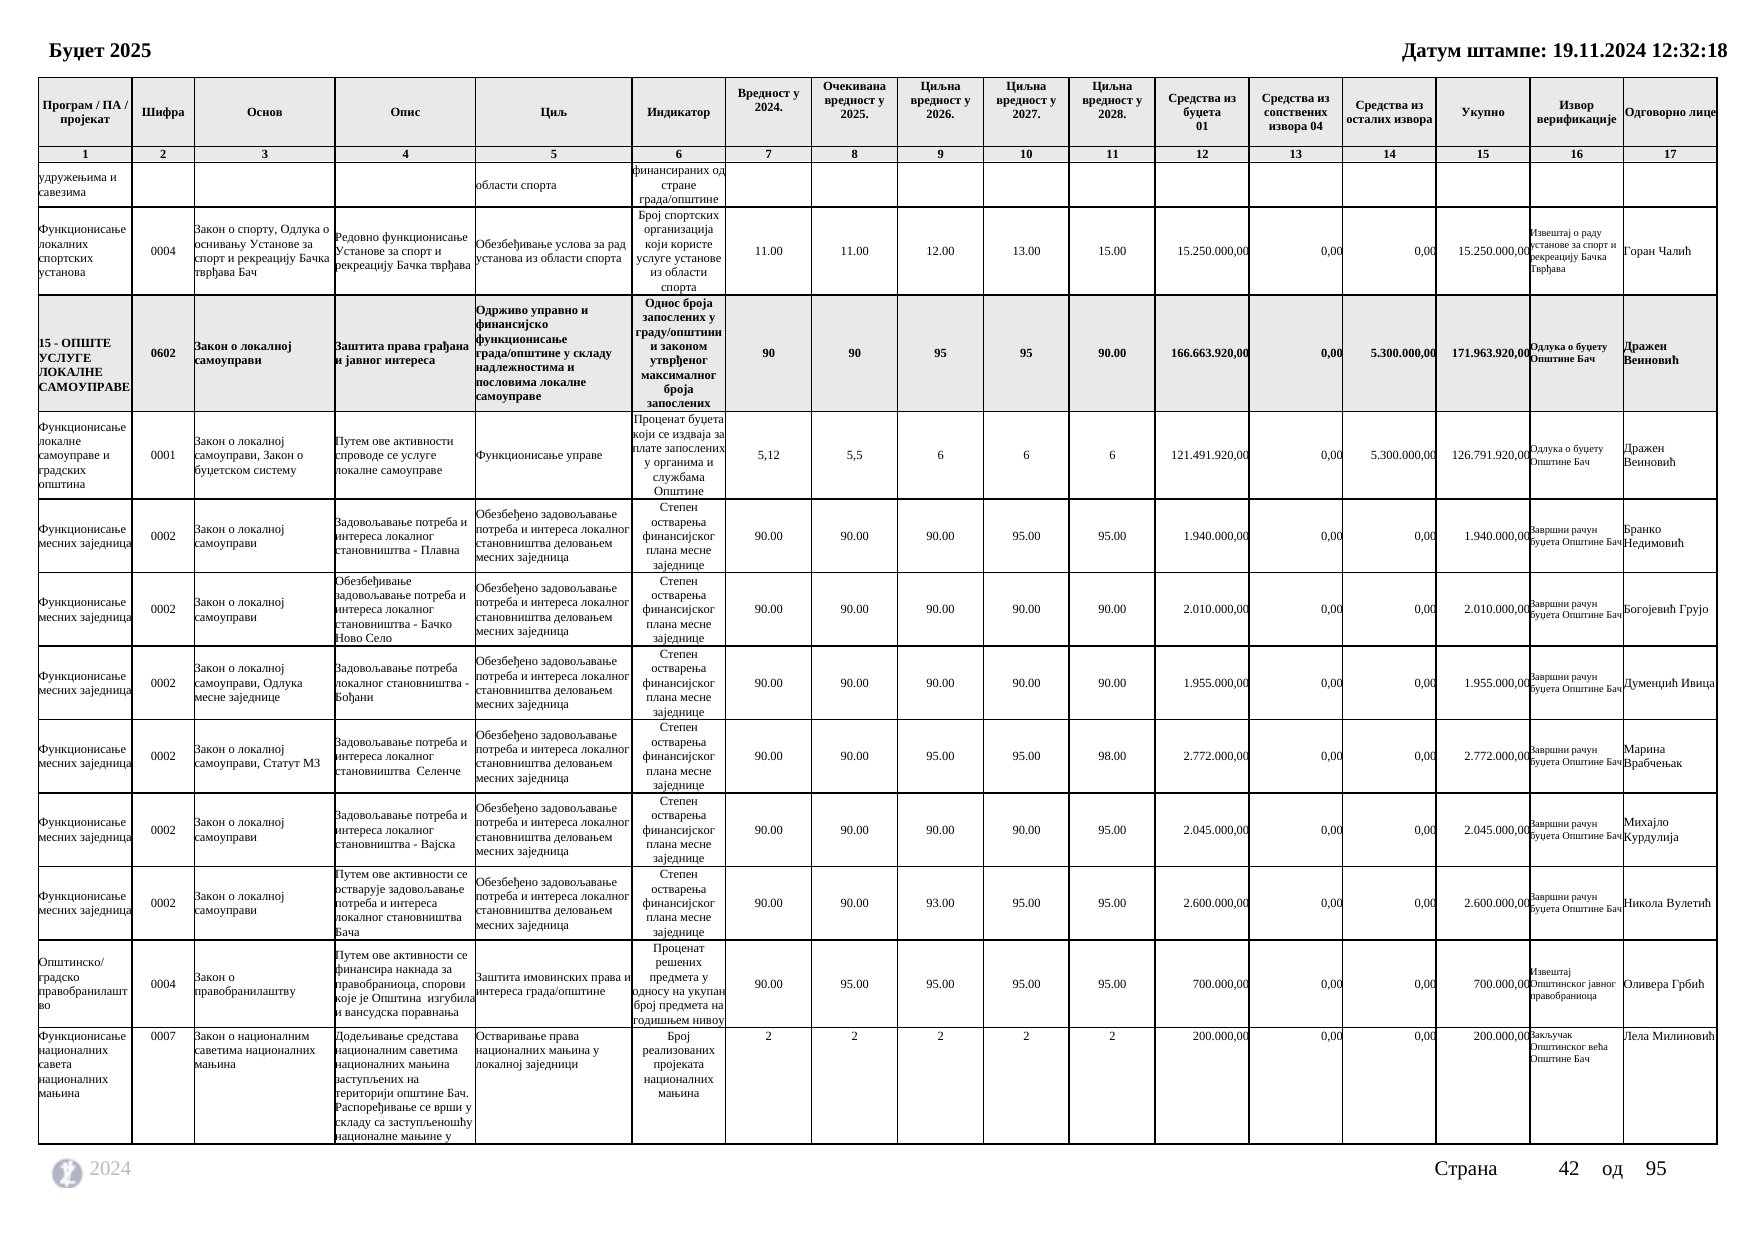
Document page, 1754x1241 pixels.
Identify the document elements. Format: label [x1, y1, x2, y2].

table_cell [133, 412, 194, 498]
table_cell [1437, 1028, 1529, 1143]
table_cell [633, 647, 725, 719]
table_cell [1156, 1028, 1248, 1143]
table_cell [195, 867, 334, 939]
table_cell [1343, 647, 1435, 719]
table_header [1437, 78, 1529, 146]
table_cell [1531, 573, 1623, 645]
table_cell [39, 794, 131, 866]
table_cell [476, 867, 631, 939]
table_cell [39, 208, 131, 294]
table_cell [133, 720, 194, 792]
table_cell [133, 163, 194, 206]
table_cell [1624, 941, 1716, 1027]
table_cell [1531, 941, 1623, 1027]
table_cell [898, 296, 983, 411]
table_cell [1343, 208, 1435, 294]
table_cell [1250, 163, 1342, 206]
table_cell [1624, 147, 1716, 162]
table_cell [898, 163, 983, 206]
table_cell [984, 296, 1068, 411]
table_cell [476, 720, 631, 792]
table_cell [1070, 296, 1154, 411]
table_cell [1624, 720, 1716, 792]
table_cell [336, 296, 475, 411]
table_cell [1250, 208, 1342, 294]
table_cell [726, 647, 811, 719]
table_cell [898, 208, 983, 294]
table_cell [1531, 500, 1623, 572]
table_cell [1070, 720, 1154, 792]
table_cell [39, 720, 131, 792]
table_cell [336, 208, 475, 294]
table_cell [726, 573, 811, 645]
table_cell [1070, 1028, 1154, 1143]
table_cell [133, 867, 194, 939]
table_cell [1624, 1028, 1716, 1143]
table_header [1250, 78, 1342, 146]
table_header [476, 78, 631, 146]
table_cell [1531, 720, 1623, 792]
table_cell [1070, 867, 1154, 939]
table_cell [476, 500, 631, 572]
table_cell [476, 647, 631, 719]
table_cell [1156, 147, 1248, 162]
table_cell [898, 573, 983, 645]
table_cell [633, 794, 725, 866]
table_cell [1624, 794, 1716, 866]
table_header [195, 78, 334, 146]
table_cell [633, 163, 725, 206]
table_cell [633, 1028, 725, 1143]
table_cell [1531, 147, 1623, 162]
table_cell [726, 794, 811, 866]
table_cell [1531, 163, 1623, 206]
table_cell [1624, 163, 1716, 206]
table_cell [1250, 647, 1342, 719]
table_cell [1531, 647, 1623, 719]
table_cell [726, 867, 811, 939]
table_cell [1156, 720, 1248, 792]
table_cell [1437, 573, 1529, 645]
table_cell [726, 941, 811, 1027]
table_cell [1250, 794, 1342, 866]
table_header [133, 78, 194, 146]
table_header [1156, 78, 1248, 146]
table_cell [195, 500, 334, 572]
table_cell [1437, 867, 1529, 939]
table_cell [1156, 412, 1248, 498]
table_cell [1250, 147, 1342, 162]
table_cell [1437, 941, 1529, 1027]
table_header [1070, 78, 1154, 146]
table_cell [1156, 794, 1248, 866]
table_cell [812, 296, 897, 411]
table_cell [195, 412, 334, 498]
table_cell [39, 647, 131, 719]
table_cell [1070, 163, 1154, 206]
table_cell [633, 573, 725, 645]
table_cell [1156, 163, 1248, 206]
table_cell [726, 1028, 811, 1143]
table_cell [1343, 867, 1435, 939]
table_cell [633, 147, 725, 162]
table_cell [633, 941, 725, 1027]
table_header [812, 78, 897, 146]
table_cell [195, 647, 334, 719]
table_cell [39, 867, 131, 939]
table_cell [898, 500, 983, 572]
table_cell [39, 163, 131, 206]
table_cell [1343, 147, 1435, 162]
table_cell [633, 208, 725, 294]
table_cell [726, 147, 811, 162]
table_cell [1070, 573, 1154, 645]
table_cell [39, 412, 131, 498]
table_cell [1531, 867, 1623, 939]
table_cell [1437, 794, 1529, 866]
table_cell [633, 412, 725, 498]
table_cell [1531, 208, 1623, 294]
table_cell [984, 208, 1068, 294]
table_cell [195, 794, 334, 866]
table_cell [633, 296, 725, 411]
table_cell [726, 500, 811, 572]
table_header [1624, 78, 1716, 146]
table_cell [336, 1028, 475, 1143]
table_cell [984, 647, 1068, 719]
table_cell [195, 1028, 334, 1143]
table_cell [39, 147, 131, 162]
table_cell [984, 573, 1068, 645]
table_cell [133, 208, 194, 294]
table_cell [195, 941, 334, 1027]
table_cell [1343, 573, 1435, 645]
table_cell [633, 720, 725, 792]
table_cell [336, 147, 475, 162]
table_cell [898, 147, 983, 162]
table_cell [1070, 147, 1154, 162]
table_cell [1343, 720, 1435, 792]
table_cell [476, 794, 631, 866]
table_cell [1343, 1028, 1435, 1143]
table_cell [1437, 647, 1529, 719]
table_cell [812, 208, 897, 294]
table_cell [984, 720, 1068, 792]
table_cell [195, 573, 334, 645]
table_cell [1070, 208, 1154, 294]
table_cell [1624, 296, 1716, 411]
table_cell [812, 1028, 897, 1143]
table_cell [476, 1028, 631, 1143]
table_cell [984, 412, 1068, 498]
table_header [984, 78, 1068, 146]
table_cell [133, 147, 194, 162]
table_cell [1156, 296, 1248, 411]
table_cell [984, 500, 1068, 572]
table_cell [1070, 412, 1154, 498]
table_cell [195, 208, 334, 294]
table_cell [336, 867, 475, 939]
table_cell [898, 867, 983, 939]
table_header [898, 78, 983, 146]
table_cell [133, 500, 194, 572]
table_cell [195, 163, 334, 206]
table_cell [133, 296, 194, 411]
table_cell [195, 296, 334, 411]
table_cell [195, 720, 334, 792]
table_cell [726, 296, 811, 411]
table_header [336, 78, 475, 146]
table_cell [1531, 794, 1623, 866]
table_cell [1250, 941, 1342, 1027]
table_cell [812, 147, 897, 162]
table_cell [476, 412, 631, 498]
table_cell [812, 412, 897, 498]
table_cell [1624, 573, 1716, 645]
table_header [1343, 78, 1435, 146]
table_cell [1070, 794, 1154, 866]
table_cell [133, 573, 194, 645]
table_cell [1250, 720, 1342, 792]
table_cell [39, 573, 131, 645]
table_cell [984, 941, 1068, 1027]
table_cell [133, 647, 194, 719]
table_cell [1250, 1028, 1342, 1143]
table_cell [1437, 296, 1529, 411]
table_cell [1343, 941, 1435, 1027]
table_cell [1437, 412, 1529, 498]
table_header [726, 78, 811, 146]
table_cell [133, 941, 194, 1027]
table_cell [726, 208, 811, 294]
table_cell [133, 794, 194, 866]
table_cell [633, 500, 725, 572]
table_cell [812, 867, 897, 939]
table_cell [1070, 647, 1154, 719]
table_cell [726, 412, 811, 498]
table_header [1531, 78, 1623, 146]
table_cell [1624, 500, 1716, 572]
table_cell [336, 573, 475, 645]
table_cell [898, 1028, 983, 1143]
picture [48, 1155, 87, 1188]
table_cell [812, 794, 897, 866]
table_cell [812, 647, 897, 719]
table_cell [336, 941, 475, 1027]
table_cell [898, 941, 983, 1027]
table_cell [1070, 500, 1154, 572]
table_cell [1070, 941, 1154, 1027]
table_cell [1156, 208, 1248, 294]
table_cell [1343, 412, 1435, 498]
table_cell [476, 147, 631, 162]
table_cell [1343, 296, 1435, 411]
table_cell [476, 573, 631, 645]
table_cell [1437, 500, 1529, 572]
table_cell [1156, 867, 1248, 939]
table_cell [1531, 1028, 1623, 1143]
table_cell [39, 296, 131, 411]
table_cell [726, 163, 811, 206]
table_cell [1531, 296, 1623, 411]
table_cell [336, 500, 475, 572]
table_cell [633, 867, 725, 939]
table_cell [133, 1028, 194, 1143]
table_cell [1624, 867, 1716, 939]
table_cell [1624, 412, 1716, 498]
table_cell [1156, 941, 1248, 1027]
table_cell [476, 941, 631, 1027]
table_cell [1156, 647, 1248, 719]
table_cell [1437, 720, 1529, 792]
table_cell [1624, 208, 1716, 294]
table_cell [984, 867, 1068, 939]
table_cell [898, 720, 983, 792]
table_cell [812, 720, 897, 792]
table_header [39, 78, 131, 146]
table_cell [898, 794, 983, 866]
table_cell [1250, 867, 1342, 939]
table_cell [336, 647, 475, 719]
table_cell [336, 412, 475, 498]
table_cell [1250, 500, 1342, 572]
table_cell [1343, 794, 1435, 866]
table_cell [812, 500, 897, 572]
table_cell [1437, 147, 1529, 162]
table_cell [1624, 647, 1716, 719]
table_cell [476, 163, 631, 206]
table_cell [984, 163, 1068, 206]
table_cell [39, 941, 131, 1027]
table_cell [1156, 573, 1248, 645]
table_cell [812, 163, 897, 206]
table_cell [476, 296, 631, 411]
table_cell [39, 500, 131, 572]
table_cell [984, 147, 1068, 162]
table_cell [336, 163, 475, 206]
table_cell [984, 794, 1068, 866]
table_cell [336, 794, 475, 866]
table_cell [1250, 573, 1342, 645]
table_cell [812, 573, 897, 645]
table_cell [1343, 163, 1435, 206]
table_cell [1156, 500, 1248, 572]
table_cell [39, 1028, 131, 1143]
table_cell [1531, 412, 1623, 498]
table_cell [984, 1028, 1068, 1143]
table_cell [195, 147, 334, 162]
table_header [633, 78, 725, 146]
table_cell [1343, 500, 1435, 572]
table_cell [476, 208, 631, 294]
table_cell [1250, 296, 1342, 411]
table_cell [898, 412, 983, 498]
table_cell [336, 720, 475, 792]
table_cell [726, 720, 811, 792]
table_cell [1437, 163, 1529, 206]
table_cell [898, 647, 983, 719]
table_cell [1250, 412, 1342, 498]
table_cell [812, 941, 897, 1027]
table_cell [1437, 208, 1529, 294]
